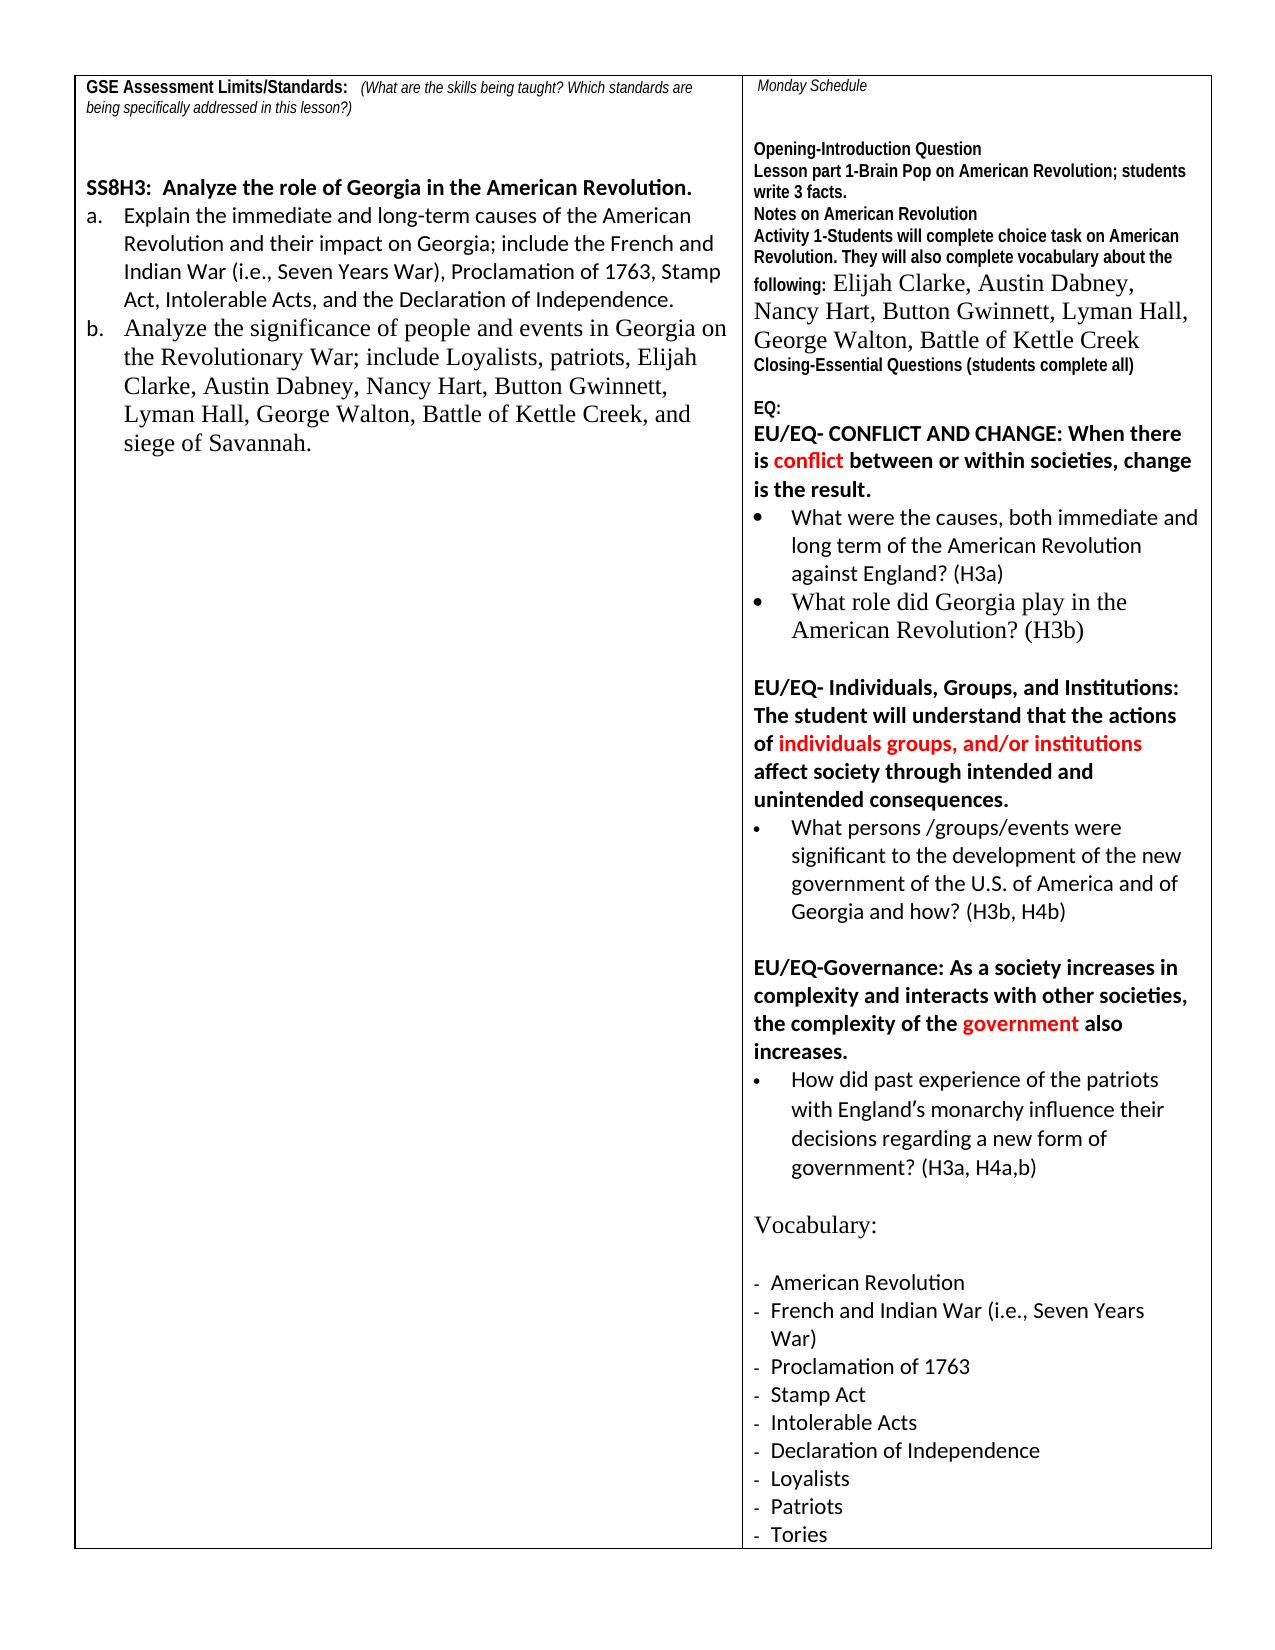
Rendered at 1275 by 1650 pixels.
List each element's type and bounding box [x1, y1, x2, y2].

table_header [743, 76, 1211, 1548]
table_header [76, 76, 742, 1548]
